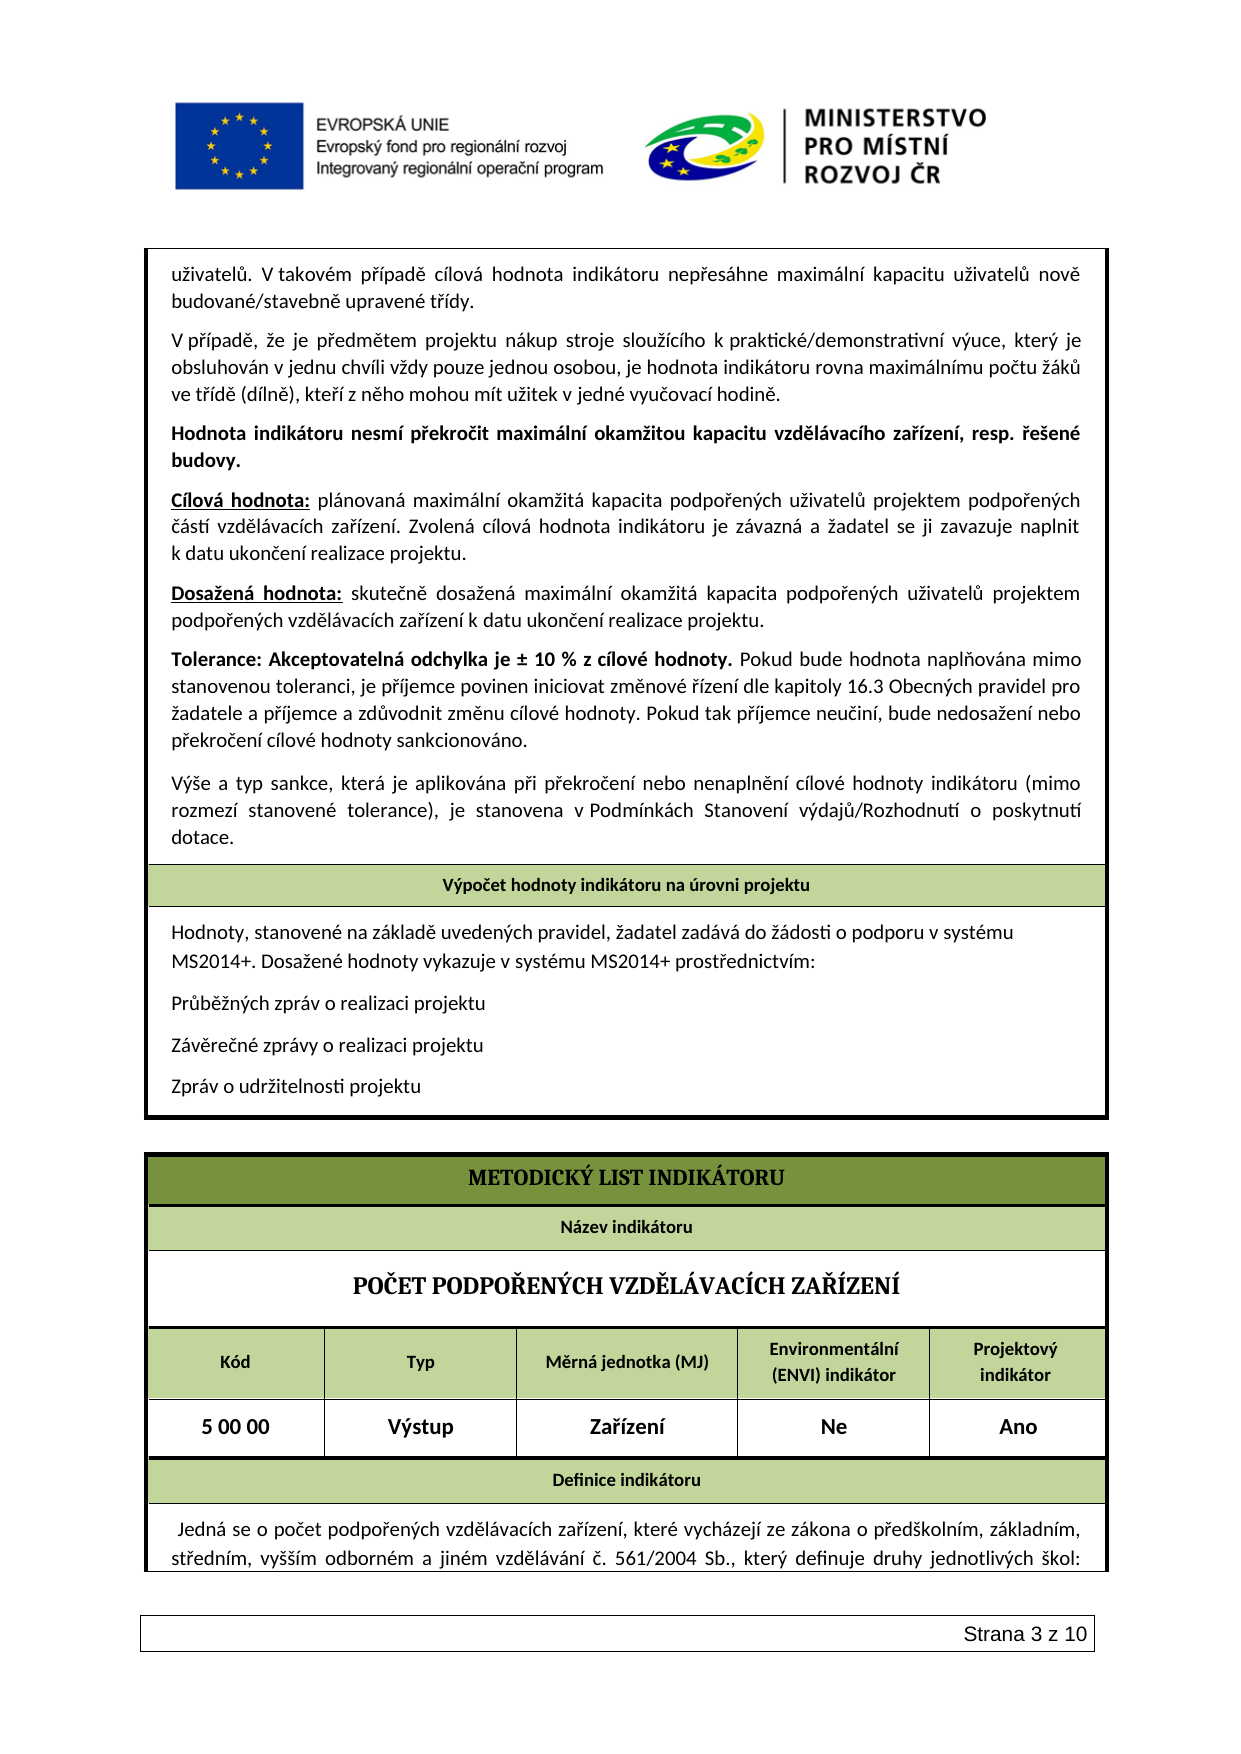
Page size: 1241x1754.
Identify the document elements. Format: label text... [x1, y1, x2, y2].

table_cell Výstup [325, 1400, 516, 1456]
table_cell Definice indikátoru [148, 1457, 1105, 1503]
table_cell Ne [738, 1400, 929, 1456]
table_cell Ano [930, 1400, 1105, 1456]
table_cell Hodnoty, stanovené na základě uvedených pravidel, žadatel zadává do žádosti o podporu v systému MS2014+. Dosažené hodnoty vykazuje v systému MS2014+ prostřednictvím: Průběžných zpráv o realizaci projektu Závěrečné zprávy o realizaci projektu Zpráv o udržitelnosti projektu [148, 907, 1105, 1115]
table_cell Výpočet hodnoty indikátoru na úrovni projektu [148, 865, 1105, 906]
table_cell Projektový indikátor [930, 1329, 1105, 1398]
table_cell Environmentální (ENVI) indikátor [738, 1329, 929, 1398]
table_cell Zařízení [517, 1400, 737, 1456]
table_cell Název indikátoru [148, 1205, 1105, 1250]
table_header METODICKÝ LIST INDIKÁTORU [148, 1157, 1105, 1204]
table_cell Počet podpořených vzdělávacích zařízení [148, 1251, 1105, 1326]
table_cell 5 00 00 [148, 1400, 324, 1456]
table_cell Měrná jednotka (MJ) [517, 1329, 737, 1398]
picture [147, 73, 1014, 218]
table_cell Typ [325, 1329, 516, 1398]
table_cell Kód [148, 1327, 324, 1398]
